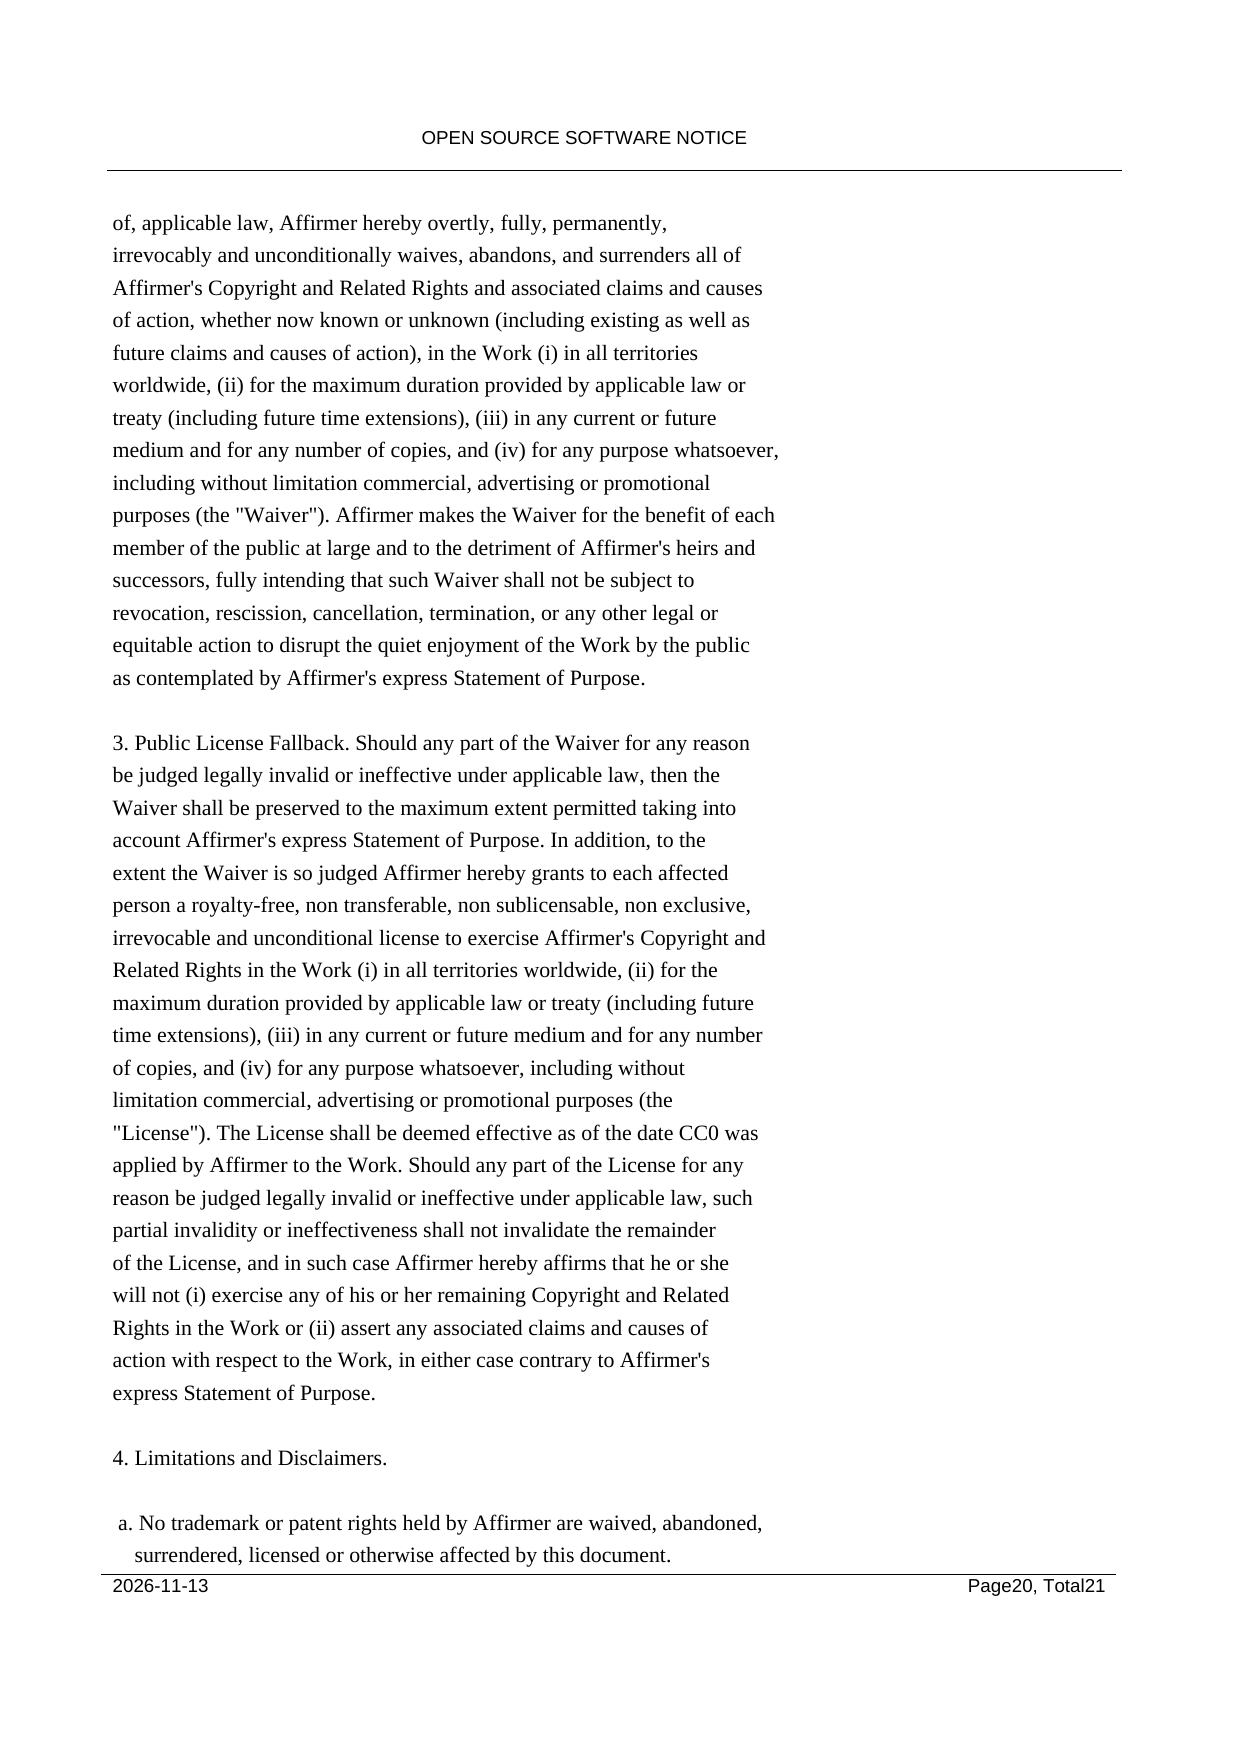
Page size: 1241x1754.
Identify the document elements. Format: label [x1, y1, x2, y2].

text [112, 206, 1128, 1571]
